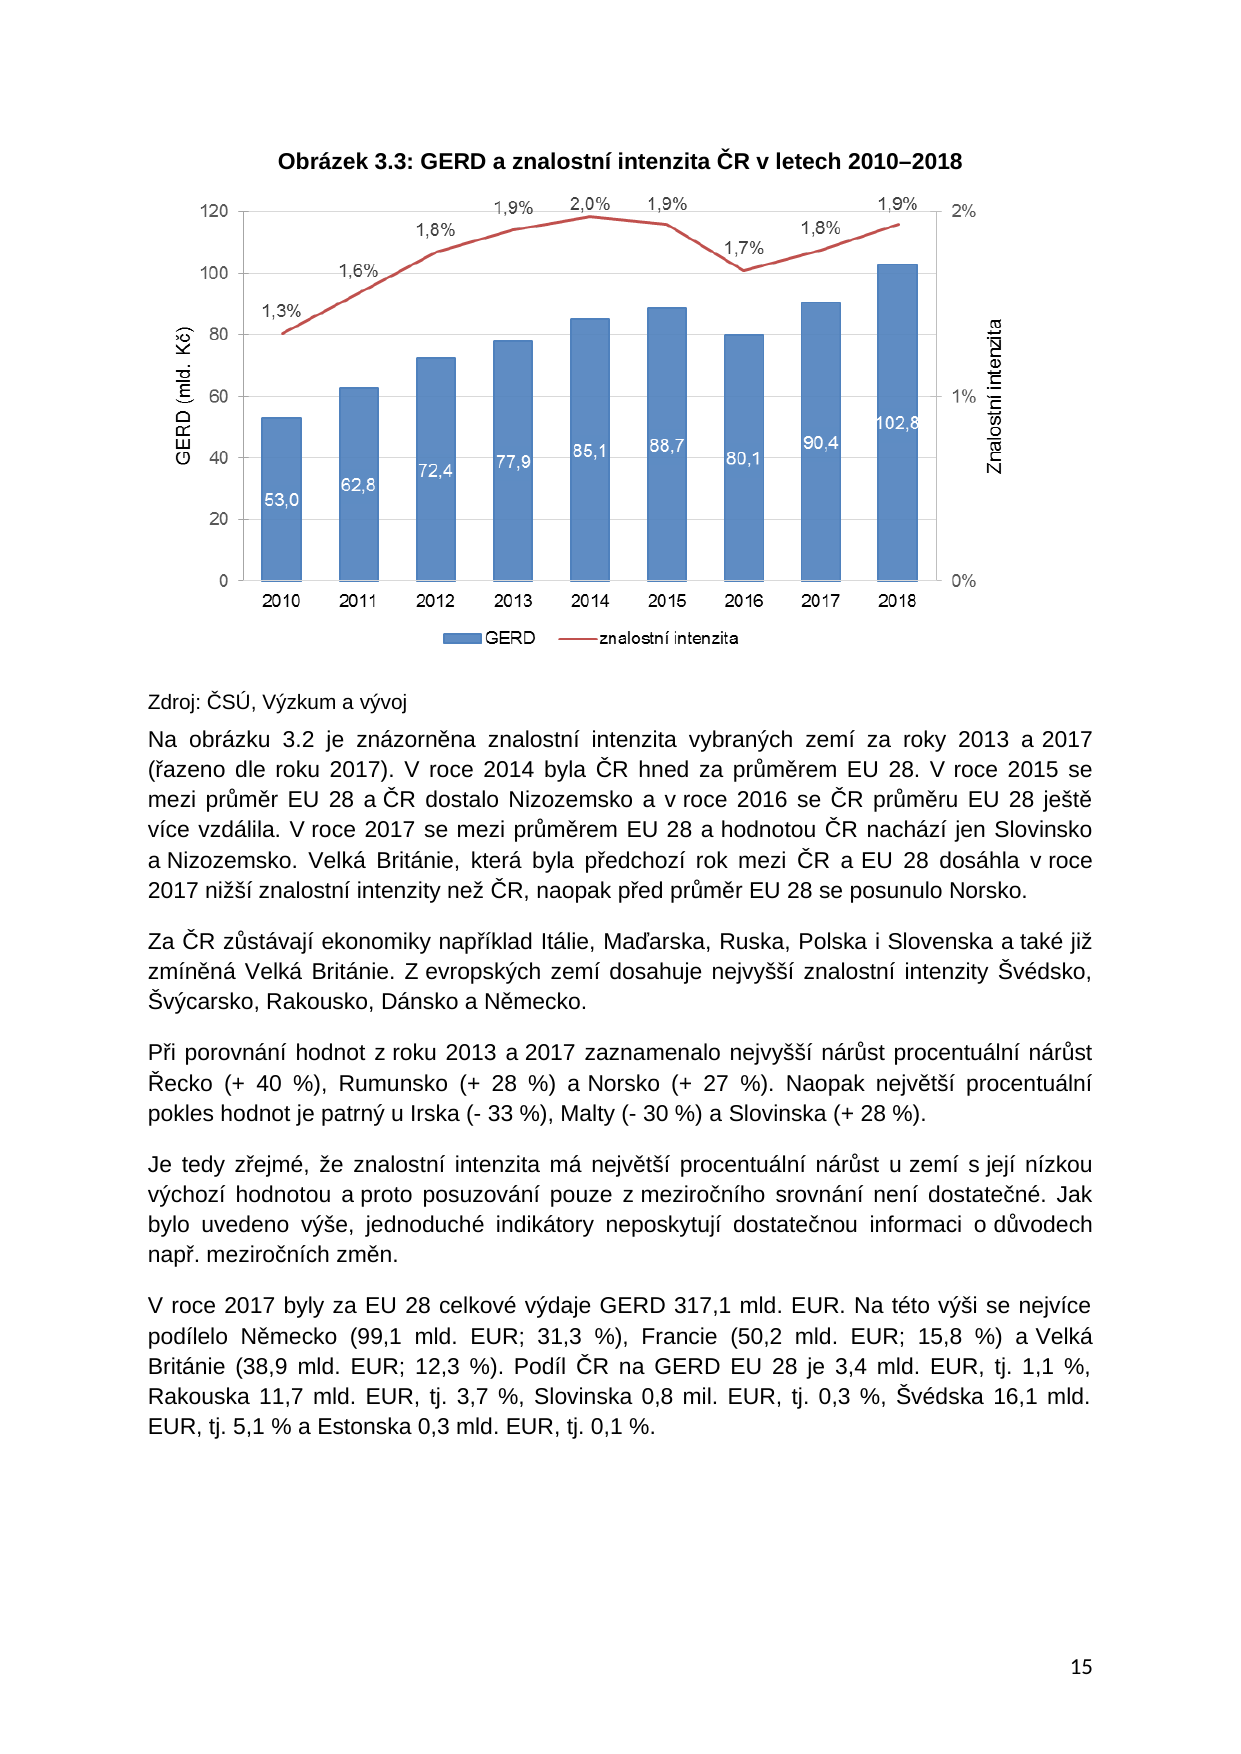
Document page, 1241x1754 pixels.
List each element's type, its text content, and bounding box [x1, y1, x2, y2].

picture [147, 190, 1028, 665]
text Při porovnání hodnot z roku 2013 a 2017 zaznamenalo nejvyšší nárůst procentuální nárůst Řecko (+ 40 %), Rumunsko (+ 28 %) a Norsko (+ 27 %). Naopak největší procentuální pokles hodnot je patrný u Irska (- 33 %), Malty (- 30 %) a Slovinska (+ 28 %). [148, 1039, 1093, 1126]
text Je tedy zřejmé, že znalostní intenzita má největší procentuální nárůst u zemí s její nízkou výchozí hodnotou a proto posuzování pouze z meziročního srovnání není dostatečné. Jak bylo uvedeno výše, jednoduché indikátory neposkytují dostatečnou informaci o důvodech např. meziročních změn. [148, 1151, 1093, 1268]
text Za ČR zůstávají ekonomiky například Itálie, Maďarska, Ruska, Polska i Slovenska a také již zmíněná Velká Británie. Z evropských zemí dosahuje nejvyšší znalostní intenzity Švédsko, Švýcarsko, Rakousko, Dánsko a Německo. [148, 928, 1093, 1014]
text Zdroj: ČSÚ, Výzkum a vývoj [148, 690, 1093, 714]
text V roce 2017 byly za EU 28 celkové výdaje GERD 317,1 mld. EUR. Na této výši se nejvíce podílelo Německo (99,1 mld. EUR; 31,3 %), Francie (50,2 mld. EUR; 15,8 %) a Velká Británie (38,9 mld. EUR; 12,3 %). Podíl ČR na GERD EU 28 je 3,4 mld. EUR, tj. 1,1 %, Rakouska 11,7 mld. EUR, tj. 3,7 %, Slovinska 0,8 mil. EUR, tj. 0,3 %, Švédska 16,1 mld. EUR, tj. 5,1 % a Estonska 0,3 mld. EUR, tj. 0,1 %. [148, 1292, 1093, 1439]
text Na obrázku 3.2 je znázorněna znalostní intenzita vybraných zemí za roky 2013 a 2017 (řazeno dle roku 2017). V roce 2014 byla ČR hned za průměrem EU 28. V roce 2015 se mezi průměr EU 28 a ČR dostalo Nizozemsko a v roce 2016 se ČR průměru EU 28 ještě více vzdálila. V roce 2017 se mezi průměrem EU 28 a hodnotou ČR nachází jen Slovinsko a Nizozemsko. Velká Británie, která byla předchozí rok mezi ČR a EU 28 dosáhla v roce 2017 nižší znalostní intenzity než ČR, naopak před průměr EU 28 se posunulo Norsko. [148, 726, 1093, 903]
